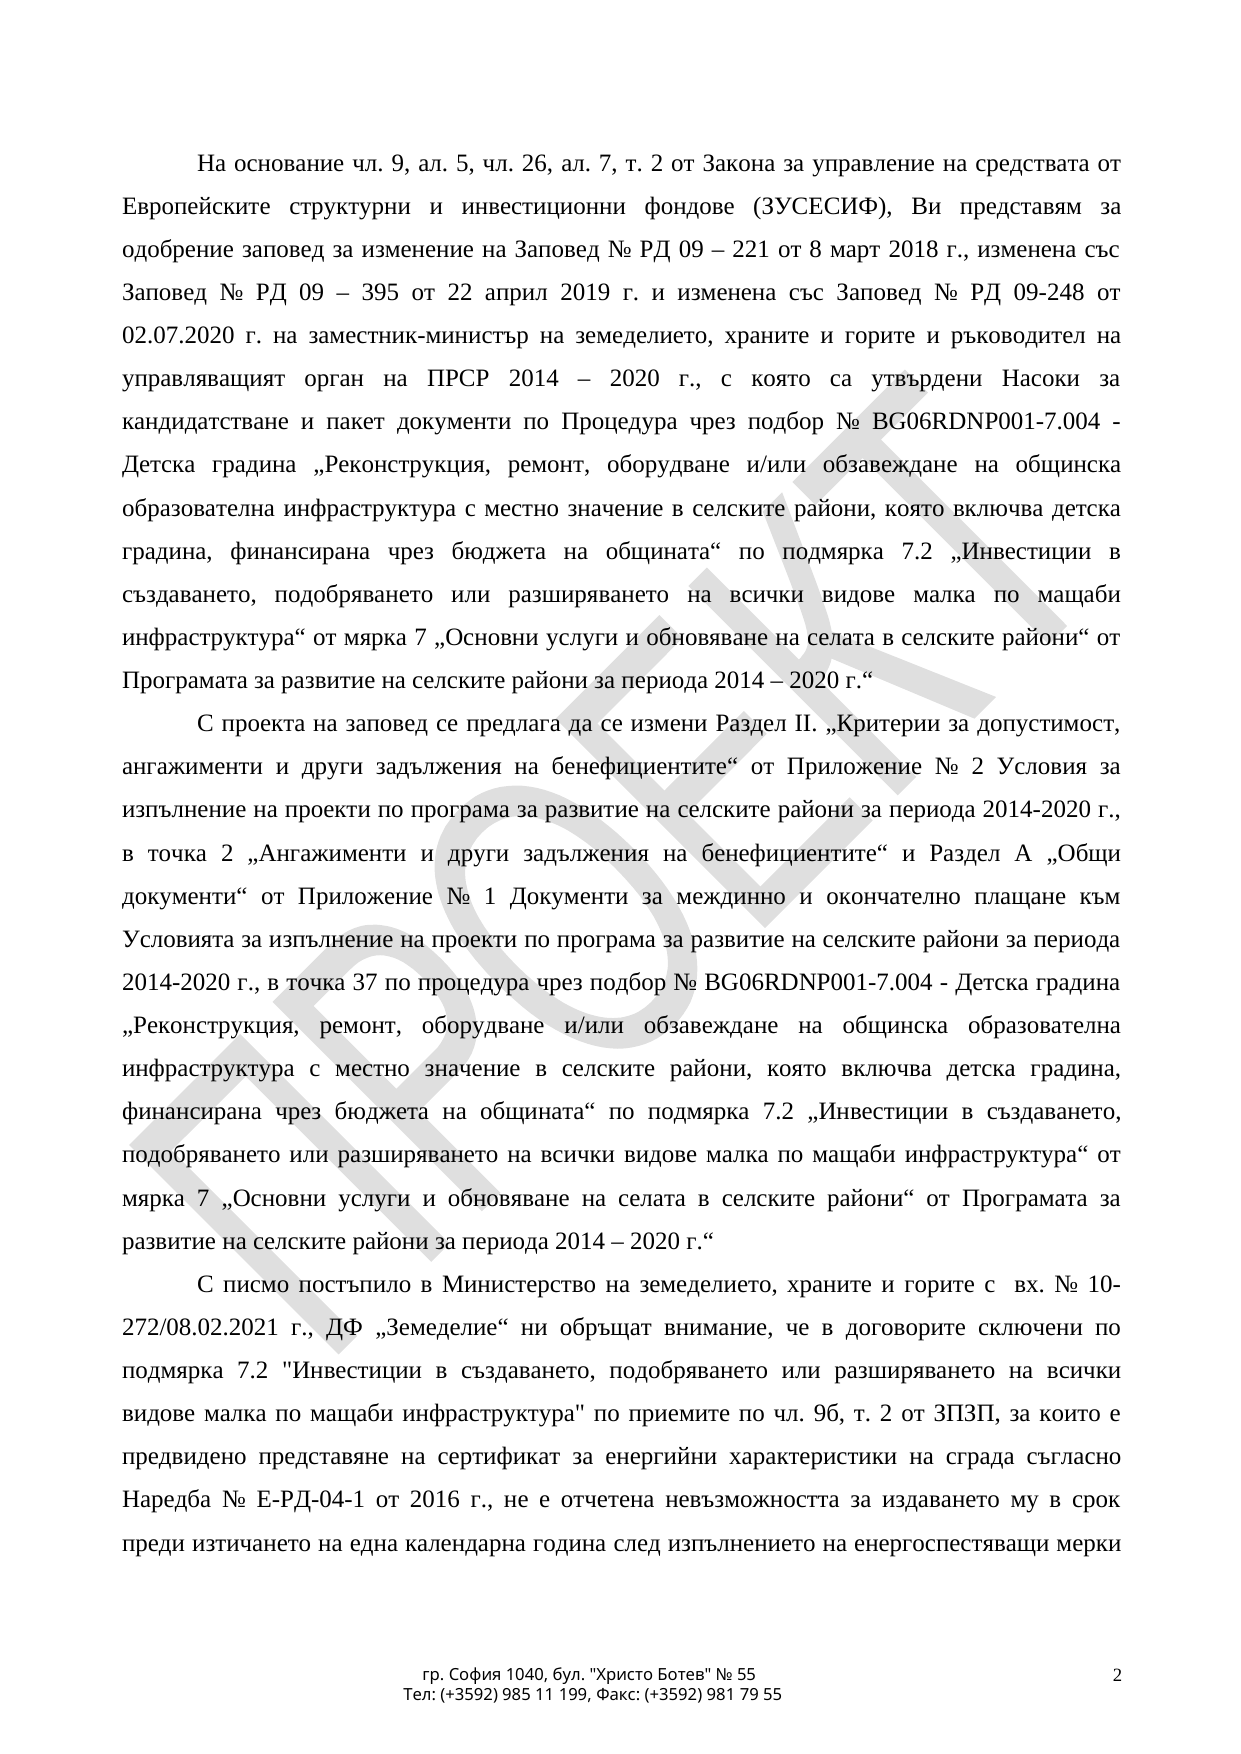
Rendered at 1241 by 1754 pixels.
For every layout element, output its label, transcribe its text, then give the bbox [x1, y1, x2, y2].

text На основание чл. 9, ал. 5, чл. 26, ал. 7, т. 2 от Закона за управление на средствата от Европейските структурни и инвестиционни фондове (ЗУСЕСИФ), Ви представям за одобрение заповед за изменение на Заповед № РД 09 – 221 от 8 март 2018 г., изменена със Заповед № РД 09 – 395 от 22 април 2019 г. и изменена със Заповед № РД 09-248 от 02.07.2020 г. на заместник-министър на земеделието, храните и горите и ръководител на управляващият орган на ПРСР 2014 – 2020 г., с която са утвърдени Насоки за кандидатстване и пакет документи по Процедура чрез подбор № BG06RDNP001-7.004 - Детска градина „Реконструкция, ремонт, оборудване и/или обзавеждане на общинска образователна инфраструктура с местно значение в селските райони, която включва детска градина, финансирана чрез бюджета на общината“ по подмярка 7.2 „Инвестиции в създаването, подобряването или разширяването на всички видове малка по мащаби инфраструктура“ от мярка 7 „Основни услуги и обновяване на селата в селските райони“ от Програмата за развитие на селските райони за периода 2014 – 2020 г.“ [122, 148, 1122, 694]
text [122, 1269, 1122, 1556]
text С проекта на заповед се предлага да се измени Раздел II. „Критерии за допустимост, ангажименти и други задължения на бенефициентите“ от Приложение № 2 Условия за изпълнение на проекти по програма за развитие на селските райони за периода 2014-2020 г., в точка 2 „Ангажименти и други задължения на бенефициентите“ и Раздел А „Общи документи“ от Приложение № 1 Документи за междинно и окончателно плащане към Условията за изпълнение на проекти по програма за развитие на селските райони за периода 2014-2020 г., в точка 37 по процедура чрез подбор № BG06RDNP001-7.004 - Детска градина „Реконструкция, ремонт, оборудване и/или обзавеждане на общинска образователна инфраструктура с местно значение в селските райони, която включва детска градина, финансирана чрез бюджета на общината“ по подмярка 7.2 „Инвестиции в създаването, подобряването или разширяването на всички видове малка по мащаби инфраструктура“ от мярка 7 „Основни услуги и обновяване на селата в селските райони“ от Програмата за развитие на селските райони за периода 2014 – 2020 г.“ [122, 708, 1122, 1254]
